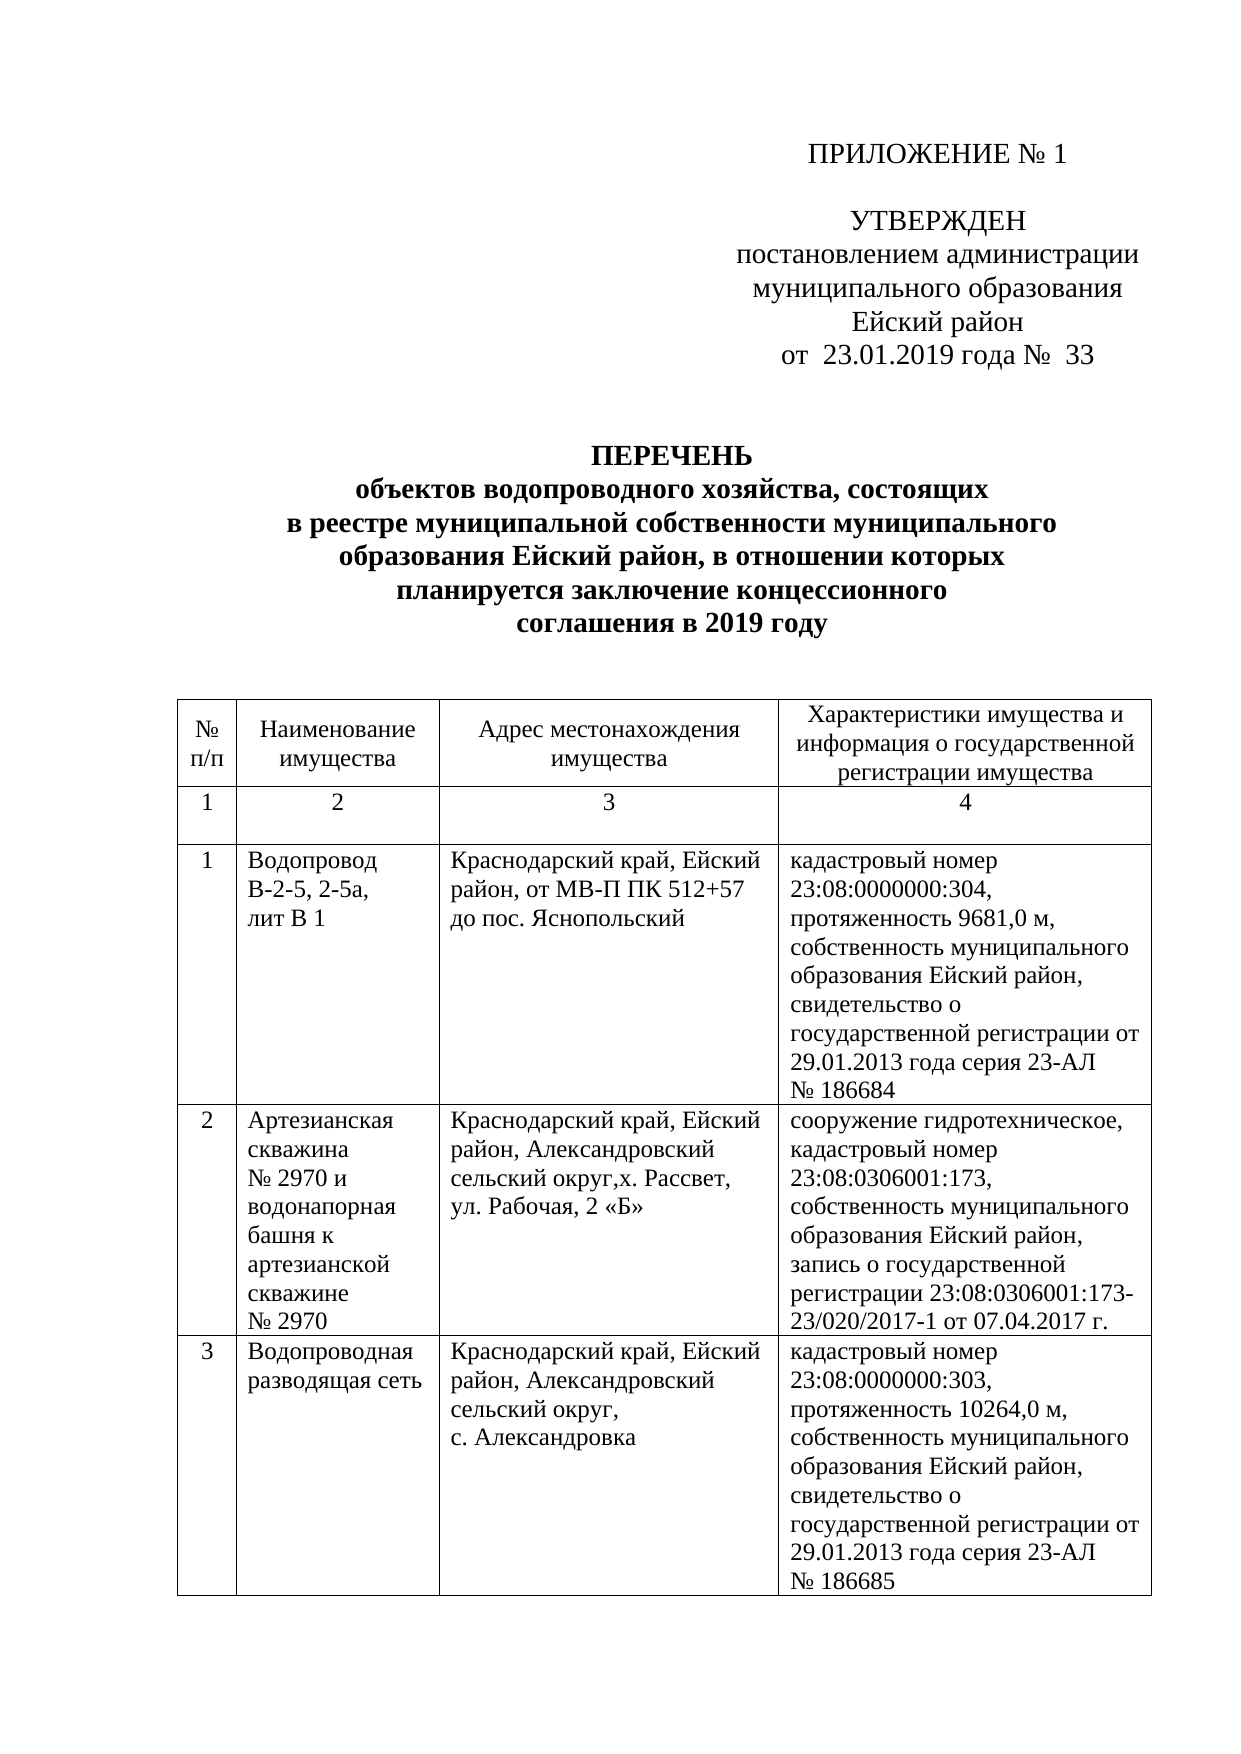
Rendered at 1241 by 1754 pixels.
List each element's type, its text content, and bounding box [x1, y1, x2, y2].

text УТВЕРЖДЕН [709, 203, 1167, 237]
text образования Ейский район, в отношении которых [177, 538, 1167, 572]
text в реестре муниципальной собственности муниципального [177, 505, 1167, 538]
text ПЕРЕЧЕНЬ [177, 438, 1167, 471]
text планируется заключение концессионного [177, 572, 1167, 606]
text соглашения в 2019 году [177, 606, 1167, 639]
text муниципального образования [709, 270, 1167, 304]
text Ейский район [709, 304, 1167, 337]
text объектов водопроводного хозяйства, состоящих [177, 471, 1167, 505]
text от 23.01.2019 года № 33 [709, 337, 1167, 371]
text постановлением администрации [709, 237, 1167, 270]
text ПРИЛОЖЕНИЕ № 1 [709, 136, 1167, 169]
table_header [166, 668, 1163, 1596]
